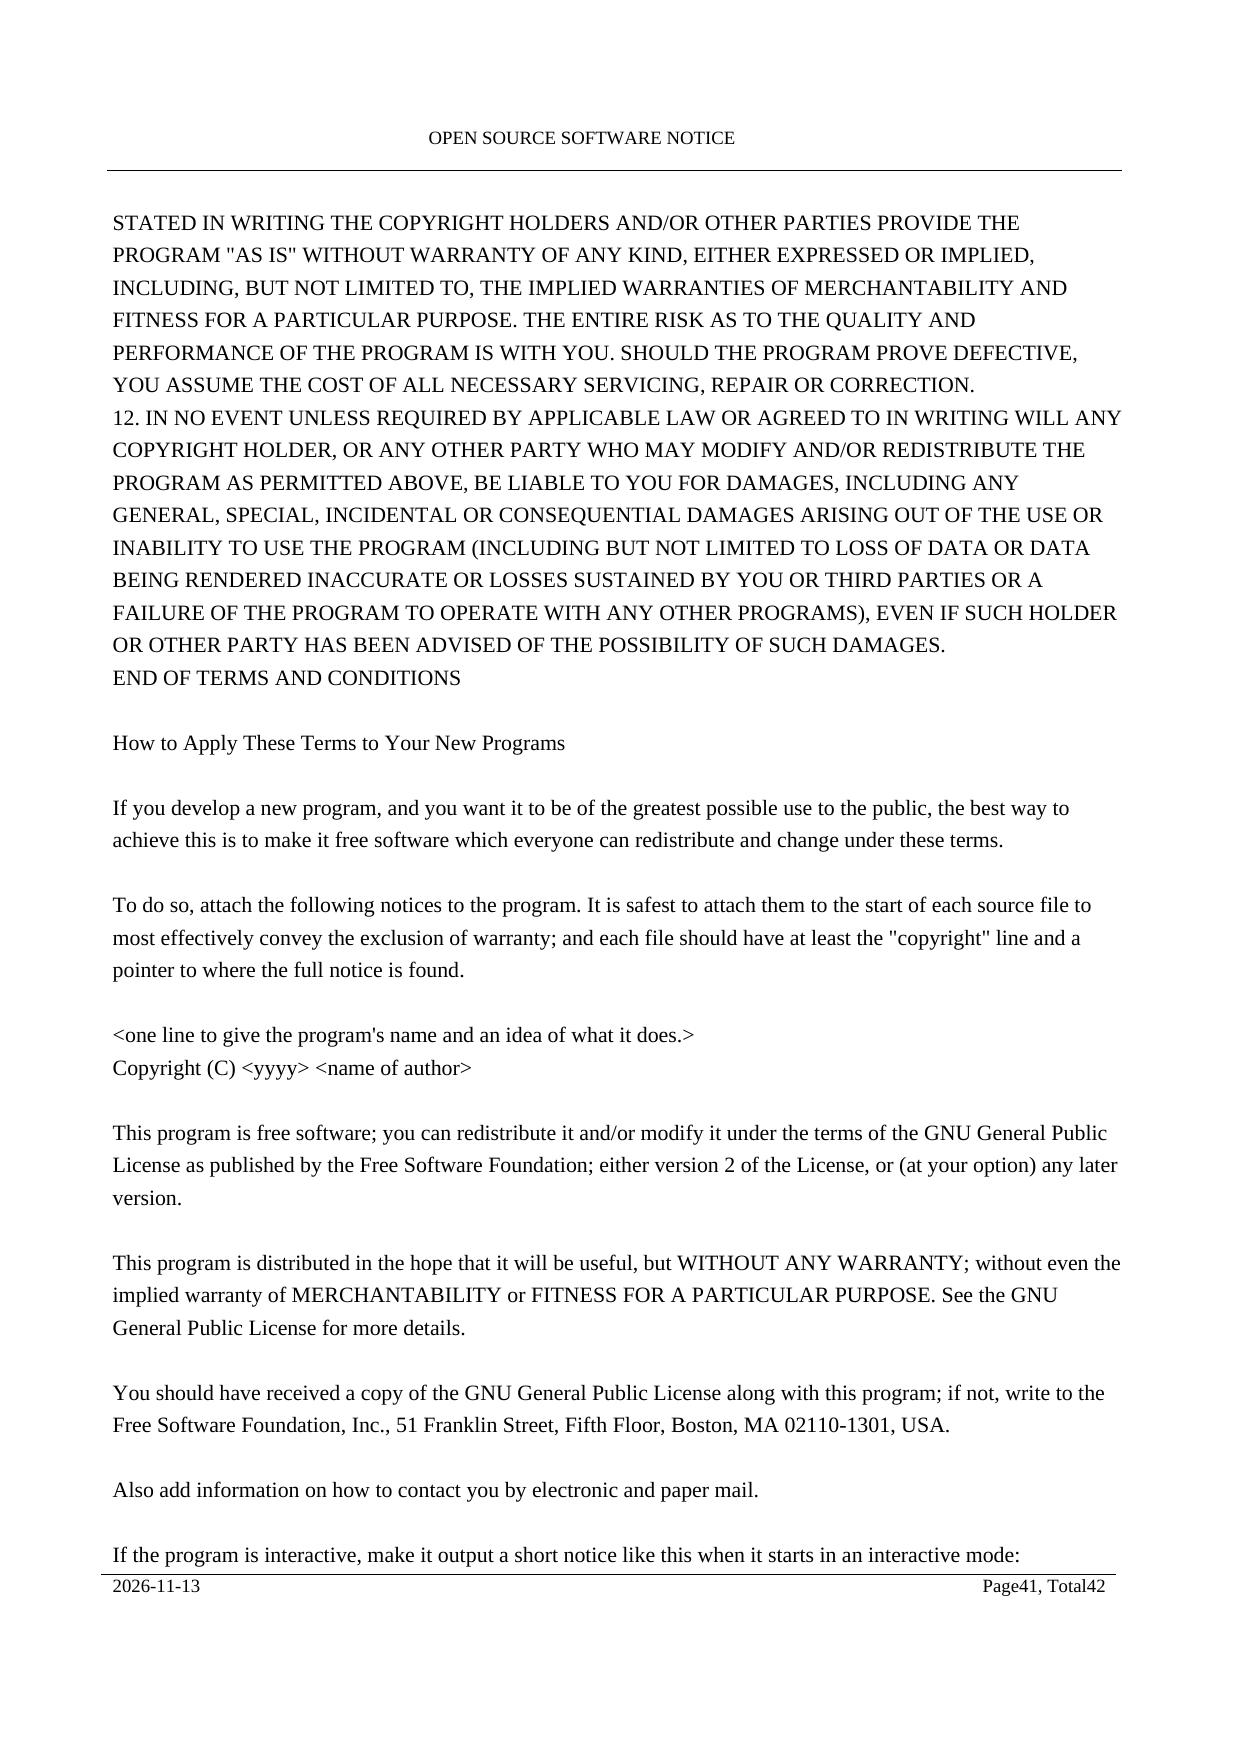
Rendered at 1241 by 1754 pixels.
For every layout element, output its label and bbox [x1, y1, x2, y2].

text [112, 206, 1128, 1571]
